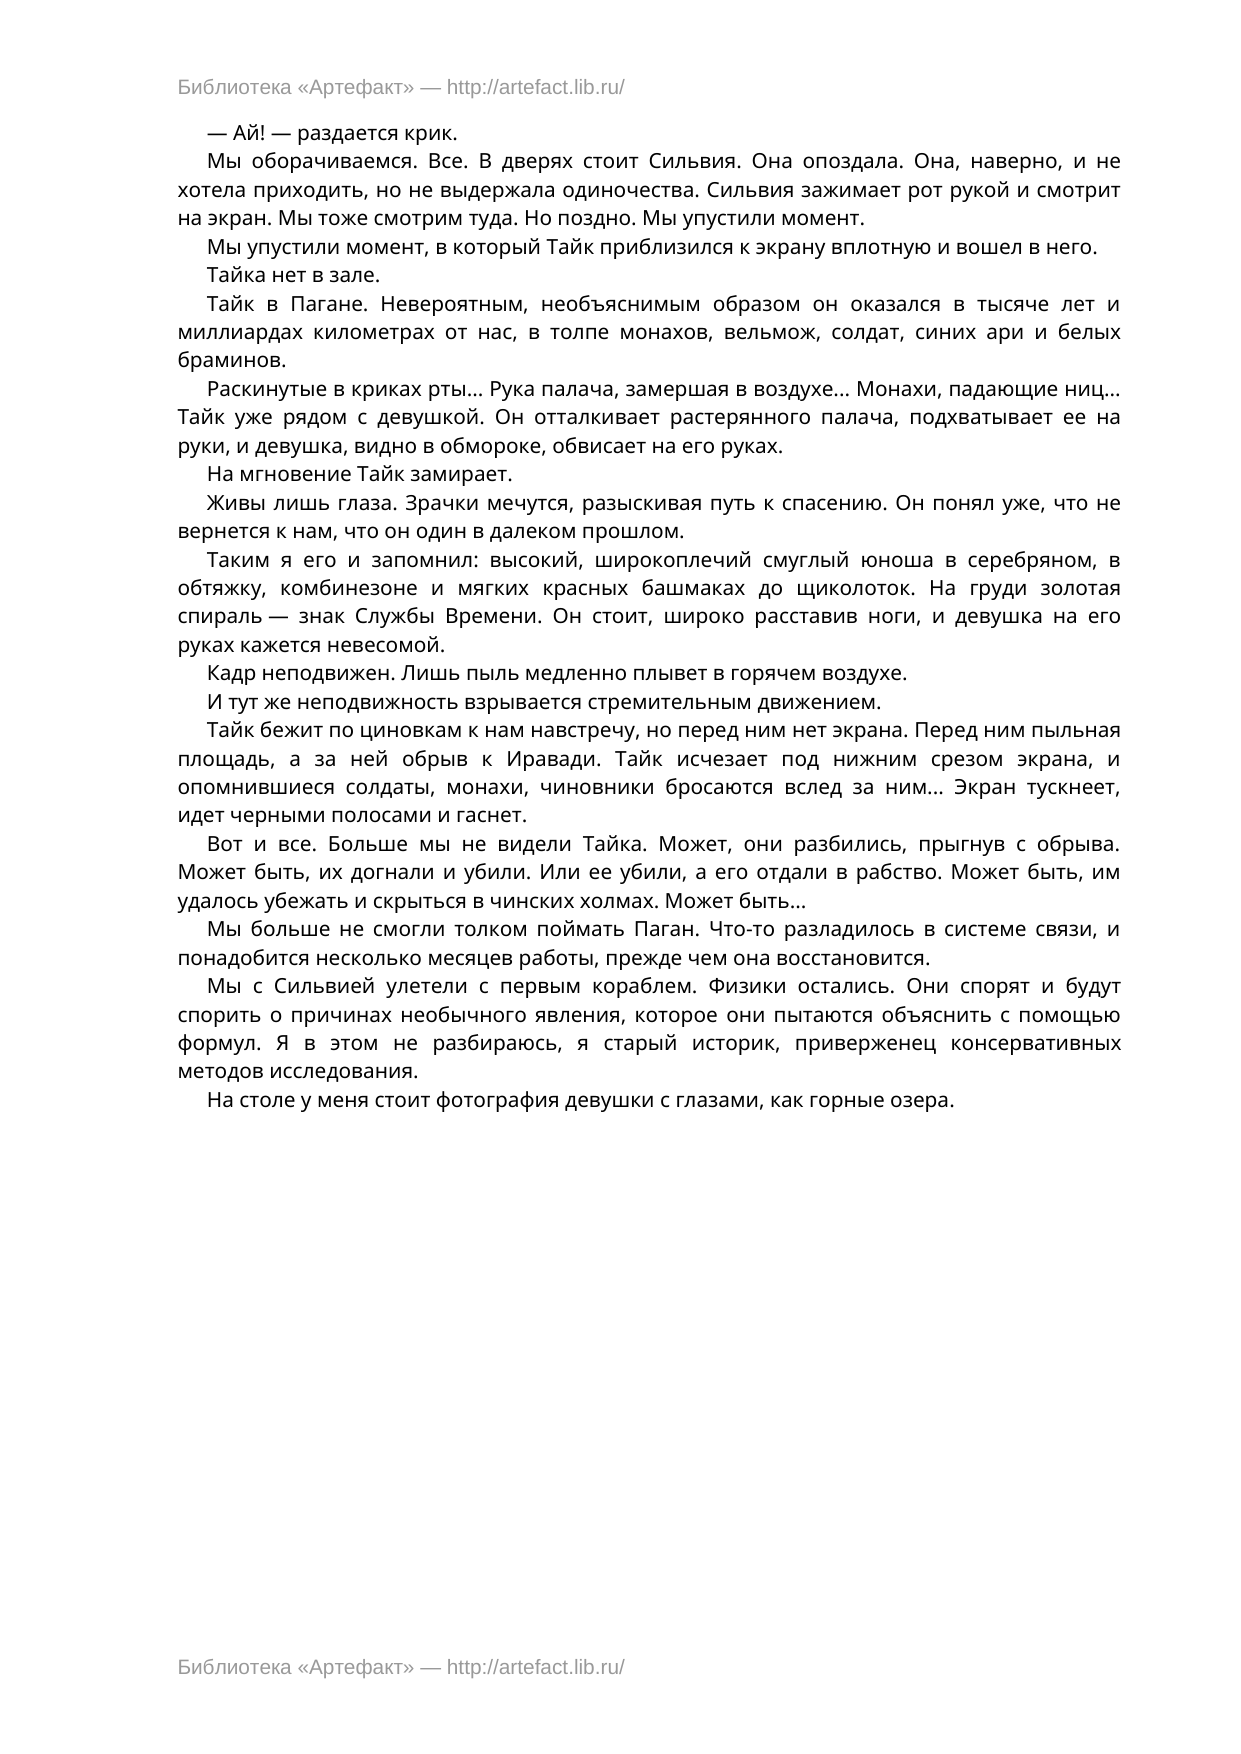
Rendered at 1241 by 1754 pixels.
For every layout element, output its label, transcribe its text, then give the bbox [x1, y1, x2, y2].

text — Ай! — раздается крик. [177, 118, 1122, 147]
text И тут же неподвижность взрывается стремительным движением. [177, 687, 1122, 715]
text Раскинутые в криках рты... Рука палача, замершая в воздухе... Монахи, падающие ниц... Тайк уже рядом с девушкой. Он отталкивает растерянного палача, подхватывает ее на руки, и девушка, видно в обмороке, обвисает на его руках. [177, 374, 1122, 459]
text Мы оборачиваемся. Все. В дверях стоит Сильвия. Она опоздала. Она, наверно, и не хотела приходить, но не выдержала одиночества. Сильвия зажимает рот рукой и смотрит на экран. Мы тоже смотрим туда. Но поздно. Мы упустили момент. [177, 147, 1122, 232]
text Мы больше не смогли толком поймать Паган. Что-то разладилось в системе связи, и понадобится несколько месяцев работы, прежде чем она восстановится. [177, 914, 1122, 971]
text Тайка нет в зале. [177, 260, 1122, 289]
text Мы с Сильвией улетели с первым кораблем. Физики остались. Они спорят и будут спорить о причинах необычного явления, которое они пытаются объяснить с помощью формул. Я в этом не разбираюсь, я старый историк, приверженец консервативных методов исследования. [177, 971, 1122, 1085]
text На столе у меня стоит фотография девушки с глазами, как горные озера. [177, 1085, 1122, 1113]
text Мы упустили момент, в который Тайк приблизился к экрану вплотную и вошел в него. [177, 232, 1122, 260]
text Таким я его и запомнил: высокий, широкоплечий смуглый юноша в серебряном, в обтяжку, комбинезоне и мягких красных башмаках до щиколоток. На груди золотая спираль — знак Службы Времени. Он стоит, широко расставив ноги, и девушка на его руках кажется невесомой. [177, 545, 1122, 658]
text Вот и все. Больше мы не видели Тайка. Может, они разбились, прыгнув с обрыва. Может быть, их догнали и убили. Или ее убили, а его отдали в рабство. Может быть, им удалось убежать и скрыться в чинских холмах. Может быть... [177, 829, 1122, 914]
text Кадр неподвижен. Лишь пыль медленно плывет в горячем воздухе. [177, 658, 1122, 687]
text Тайк в Пагане. Невероятным, необъяснимым образом он оказался в тысяче лет и миллиардах километрах от нас, в толпе монахов, вельмож, солдат, синих ари и белых браминов. [177, 289, 1122, 374]
text Тайк бежит по циновкам к нам навстречу, но перед ним нет экрана. Перед ним пыльная площадь, а за ней обрыв к Иравади. Тайк исчезает под нижним срезом экрана, и опомнившиеся солдаты, монахи, чиновники бросаются вслед за ним... Экран тускнеет, идет черными полосами и гаснет. [177, 715, 1122, 829]
text Живы лишь глаза. Зрачки мечутся, разыскивая путь к спасению. Он понял уже, что не вернется к нам, что он один в далеком прошлом. [177, 488, 1122, 545]
text На мгновение Тайк замирает. [177, 459, 1122, 488]
